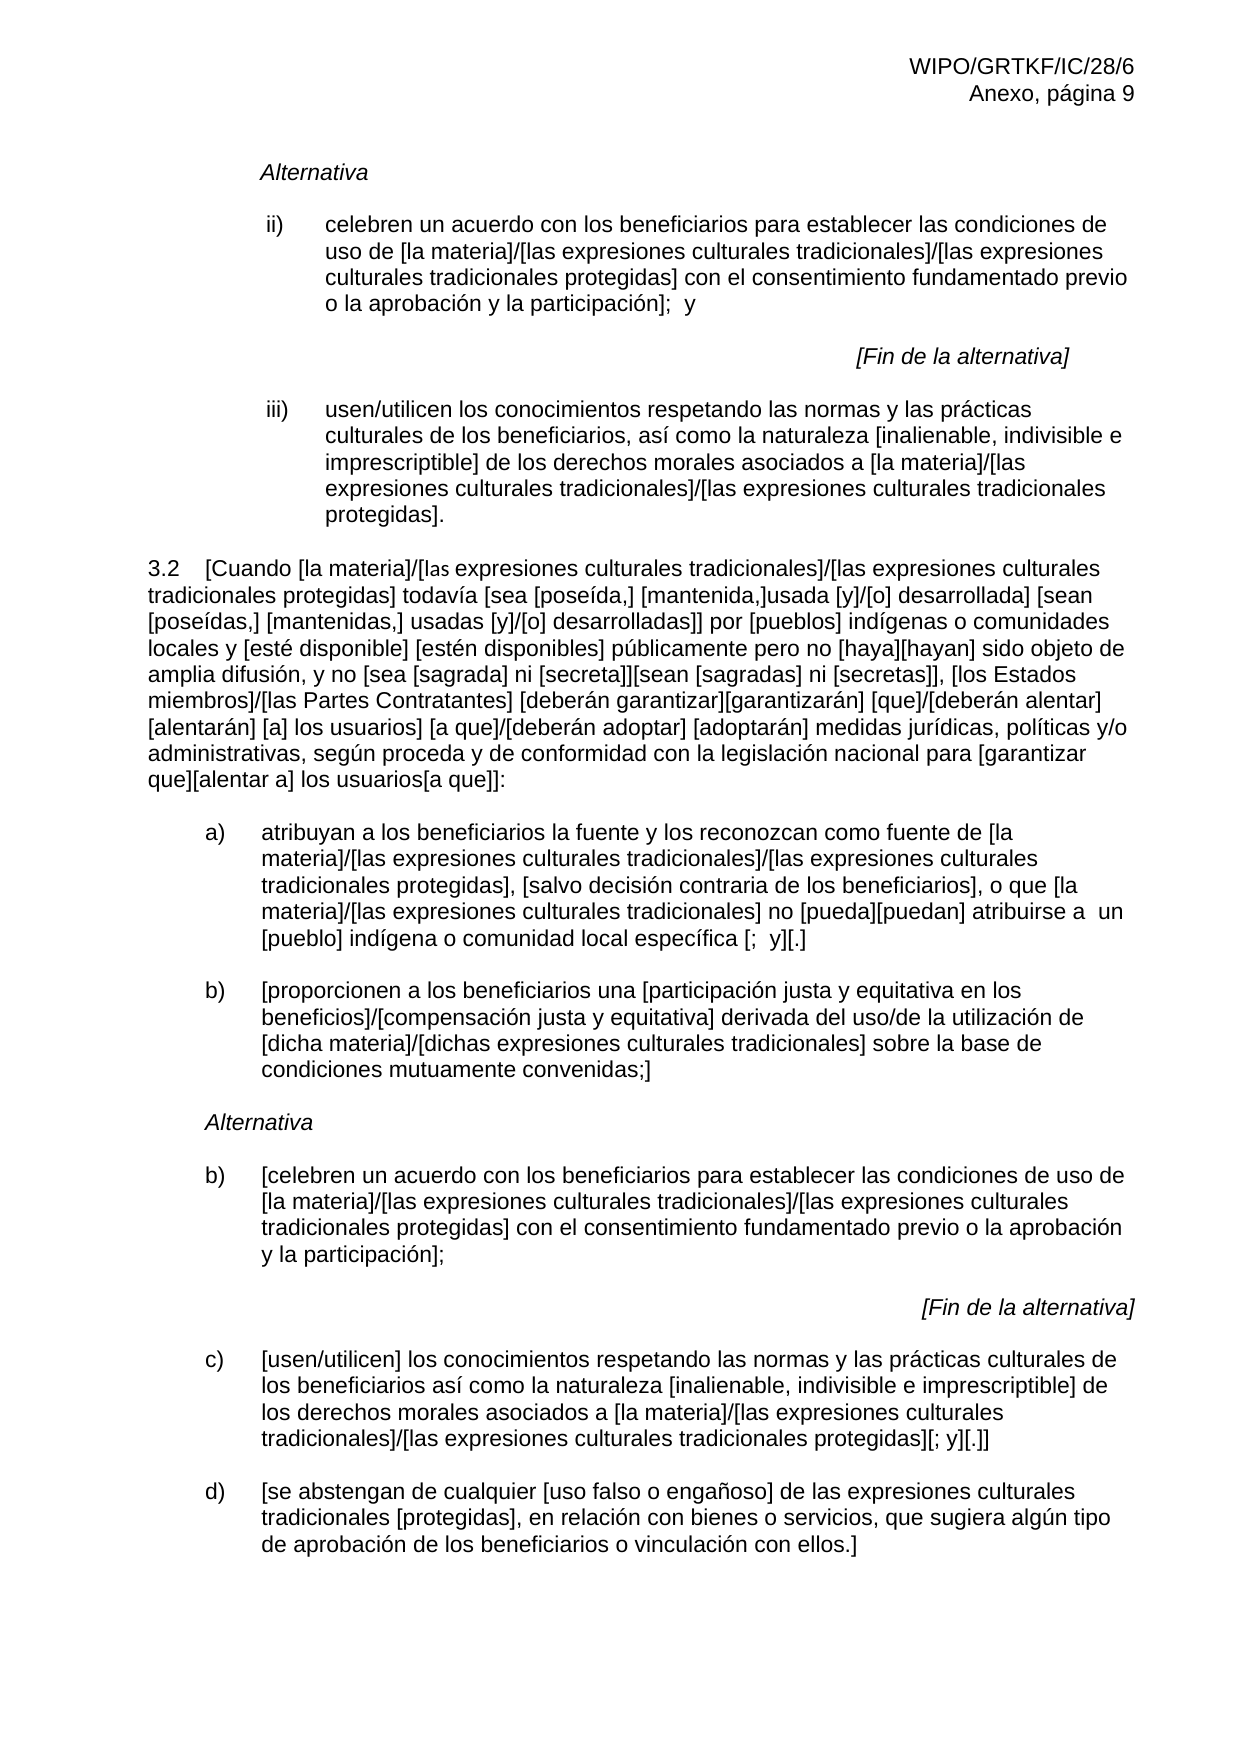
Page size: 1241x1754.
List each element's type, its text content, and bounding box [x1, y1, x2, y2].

text [Fin de la alternativa] [148, 1293, 1134, 1320]
list [Cuando [la materia]/[las expresiones culturales tradicionales]/[las expresiones culturales tradicionales protegidas] todavía [sea [poseída,] [mantenida,]usada [y]/[o] desarrollada] [sean [poseídas,] [mantenidas,] usadas [y]/[o] desarrolladas]] por [pueblos] indígenas o comunidades locales y [esté disponible] [estén disponibles] públicamente pero no [haya][hayan] sido objeto de amplia difusión, y no [sea [sagrada] ni [secreta]][sean [sagradas] ni [secretas]], [los Estados miembros]/[las Partes Contratantes] [deberán garantizar][garantizarán] [que]/[deberán alentar] [alentarán] [a] los usuarios] [a que]/[deberán adoptar] [adoptarán] medidas jurídicas, políticas y/o administrativas, según proceda y de conformidad con la legislación nacional para [garantizar que][alentar a] los usuarios[a que]]: [148, 554, 1134, 793]
list atribuyan a los beneficiarios la fuente y los reconozcan como fuente de [la materia]/[las expresiones culturales tradicionales]/[las expresiones culturales tradicionales protegidas], [salvo decisión contraria de los beneficiarios], o que [la materia]/[las expresiones culturales tradicionales] no [pueda][puedan] atribuirse a un [pueblo] indígena o comunidad local específica [; y][.] [205, 819, 1134, 951]
list [usen/utilicen] los conocimientos respetando las normas y las prácticas culturales de los beneficiarios así como la naturaleza [inalienable, indivisible e imprescriptible] de los derechos morales asociados a [la materia]/[las expresiones culturales tradicionales]/[las expresiones culturales tradicionales protegidas][; y][.]] [205, 1346, 1134, 1452]
text [Fin de la alternativa] [856, 343, 1134, 369]
list [celebren un acuerdo con los beneficiarios para establecer las condiciones de uso de [la materia]/[las expresiones culturales tradicionales]/[las expresiones culturales tradicionales protegidas] con el consentimiento fundamentado previo o la aprobación y la participación]; [205, 1162, 1134, 1267]
list celebren un acuerdo con los beneficiarios para establecer las condiciones de uso de [la materia]/[las expresiones culturales tradicionales]/[las expresiones culturales tradicionales protegidas] con el consentimiento fundamentado previo o la aprobación y la participación]; y [266, 211, 1134, 317]
list [proporcionen a los beneficiarios una [participación justa y equitativa en los beneficios]/[compensación justa y equitativa] derivada del uso/de la utilización de [dicha materia]/[dichas expresiones culturales tradicionales] sobre la base de condiciones mutuamente convenidas;] [205, 977, 1134, 1083]
list Alternativa [260, 158, 1134, 185]
text Alternativa [205, 1109, 1134, 1135]
list [se abstengan de cualquier [uso falso o engañoso] de las expresiones culturales tradicionales [protegidas], en relación con bienes o servicios, que sugiera algún tipo de aprobación de los beneficiarios o vinculación con ellos.] [205, 1478, 1134, 1557]
list usen/utilicen los conocimientos respetando las normas y las prácticas culturales de los beneficiarios, así como la naturaleza [inalienable, indivisible e imprescriptible] de los derechos morales asociados a [la materia]/[las expresiones culturales tradicionales]/[las expresiones culturales tradicionales protegidas]. [266, 396, 1134, 527]
